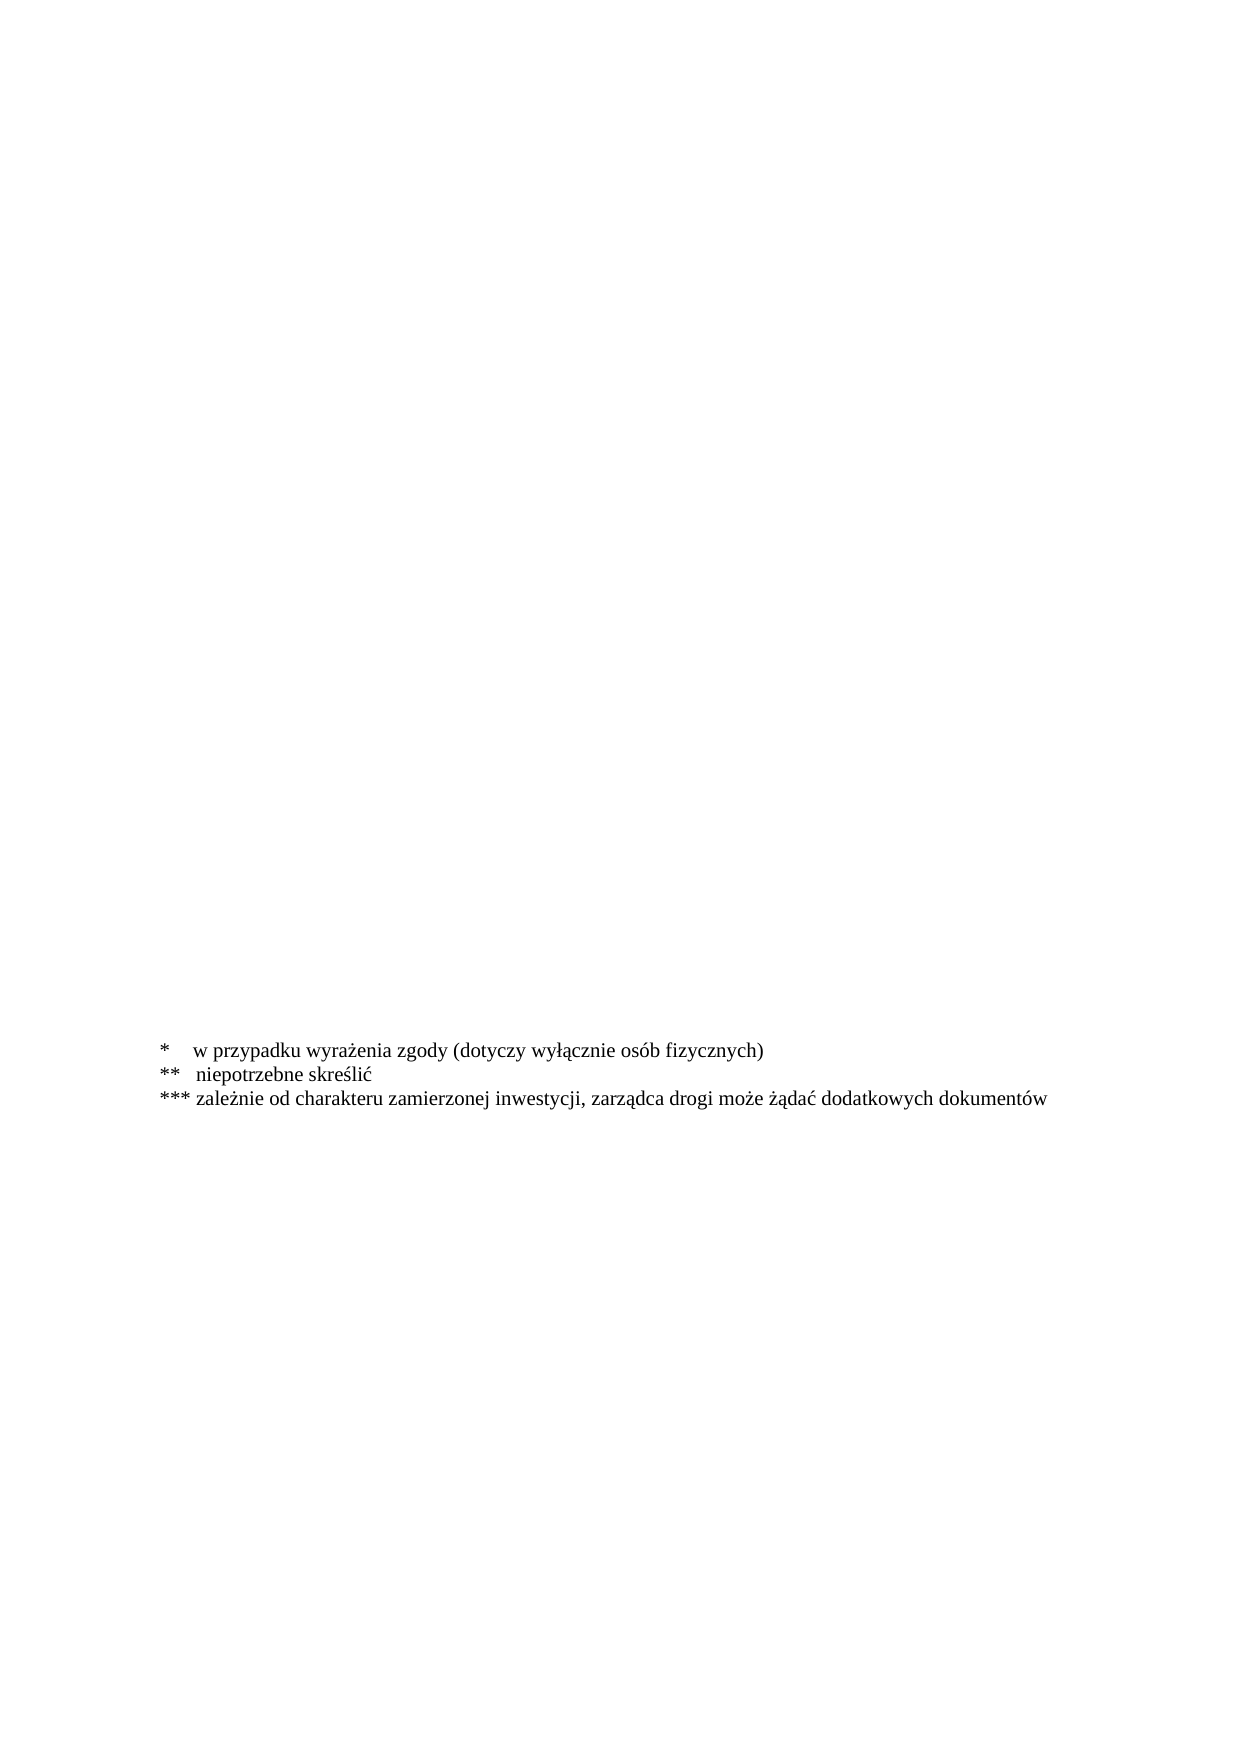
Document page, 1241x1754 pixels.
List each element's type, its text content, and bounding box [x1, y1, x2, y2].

text *** zależnie od charakteru zamierzonej inwestycji, zarządca drogi może żądać dodatkowych dokumentów [159, 1086, 1093, 1110]
text ** niepotrzebne skreślić [159, 1062, 1093, 1086]
text * w przypadku wyrażenia zgody (dotyczy wyłącznie osób fizycznych) [159, 1038, 1093, 1062]
